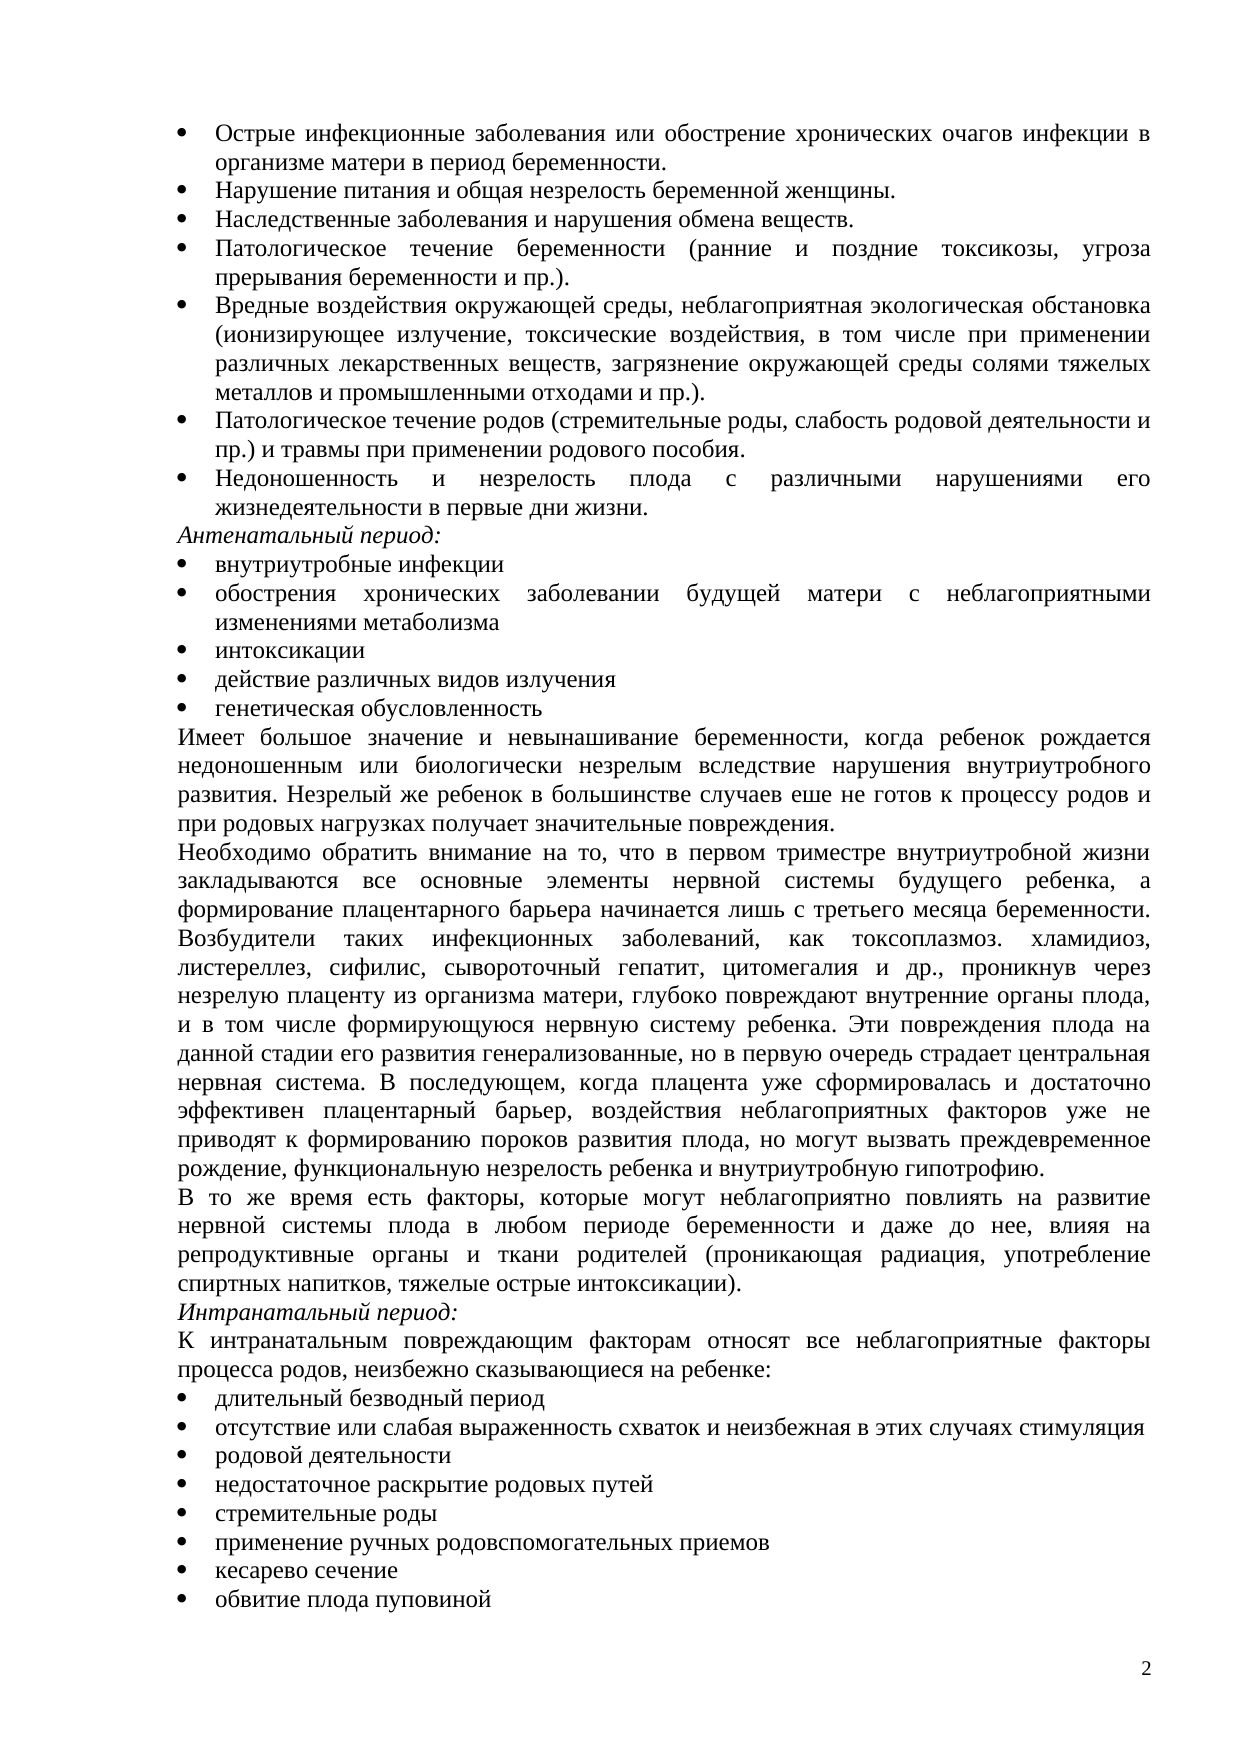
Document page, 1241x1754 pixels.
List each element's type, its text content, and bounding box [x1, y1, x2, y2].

list обострения хронических заболевании будущей матери с неблагоприятными изменениями метаболизма [177, 578, 1152, 636]
list недостаточное раскрытие родовых путей [177, 1469, 1152, 1498]
list стремительные роды [177, 1498, 1152, 1527]
list родовой деятельности [177, 1441, 1152, 1469]
text В то же время есть факторы, которые могут неблагоприятно повлиять на развитие нервной системы плода в любом периоде беременности и даже до нее, влияя на репродуктивные органы и ткани родителей (проникающая радиация, употребление спиртных напитков, тяжелые острые интоксикации). [177, 1182, 1152, 1297]
text Интранатальный период: [177, 1297, 1152, 1326]
list Патологическое течение беременности (ранние и поздние токсикозы, угроза прерывания беременности и пр.). [177, 233, 1152, 291]
list отсутствие или слабая выраженность схваток и неизбежная в этих случаях стимуляция [177, 1412, 1152, 1441]
list внутриутробные инфекции [177, 549, 1152, 578]
list применение ручных родовспомогательных приемов [177, 1527, 1152, 1556]
list интоксикации [177, 636, 1152, 664]
text Необходимо обратить внимание на то, что в первом триместре внутриутробной жизни закладываются все основные элементы нервной системы будущего ребенка, а формирование плацентарного барьера начинается лишь с третьего месяца беременности. Возбудители таких инфекционных заболеваний, как токсоплазмоз. хламидиоз, листереллез, сифилис, сывороточный гепатит, цитомегалия и др., проникнув через незрелую плаценту из организма матери, глубоко повреждают внутренние органы плода, и в том числе формирующуюся нервную систему ребенка. Эти повреждения плода на данной стадии его развития генерализованные, но в первую очередь страдает центральная нервная система. В последующем, когда плацента уже сформировалась и достаточно эффективен плацентарный барьер, воздействия неблагоприятных факторов уже не приводят к формированию пороков развития плода, но могут вызвать преждевременное рождение, функциональную незрелость ребенка и внутриутробную гипотрофию. [177, 837, 1152, 1182]
list генетическая обусловленность [177, 693, 1152, 722]
list действие различных видов излучения [177, 664, 1152, 693]
list Нарушение питания и общая незрелость беременной женщины. [177, 176, 1152, 204]
list Недоношенность и незрелость плода с различными нарушениями его жизнедеятельности в первые дни жизни. [177, 463, 1152, 521]
text К интранатальным повреждающим факторам относят все неблагоприятные факторы процесса родов, неизбежно сказывающиеся на ребенке: [177, 1326, 1152, 1383]
list Наследственные заболевания и нарушения обмена веществ. [177, 204, 1152, 233]
list обвитие плода пуповиной [177, 1584, 1152, 1613]
list Патологическое течение родов (стремительные роды, слабость родовой деятельности и пр.) и травмы при применении родового пособия. [177, 406, 1152, 463]
list Вредные воздействия окружающей среды, неблагоприятная экологическая обстановка (ионизирующее излучение, токсические воздействия, в том числе при применении различных лекарственных веществ, загрязнение окружающей среды солями тяжелых металлов и промышленными отходами и пр.). [177, 291, 1152, 406]
list Острые инфекционные заболевания или обострение хронических очагов инфекции в организме матери в период беременности. [177, 118, 1152, 176]
text Имеет большое значение и невынашивание беременности, когда ребенок рождается недоношенным или биологически незрелым вследствие нарушения внутриутробного развития. Незрелый же ребенок в большинстве случаев еше не готов к процессу родов и при родовых нагрузках получает значительные повреждения. [177, 722, 1152, 837]
text Антенатальный период: [177, 521, 1152, 549]
list длительный безводный период [177, 1383, 1152, 1412]
list кесарево сечение [177, 1556, 1152, 1584]
